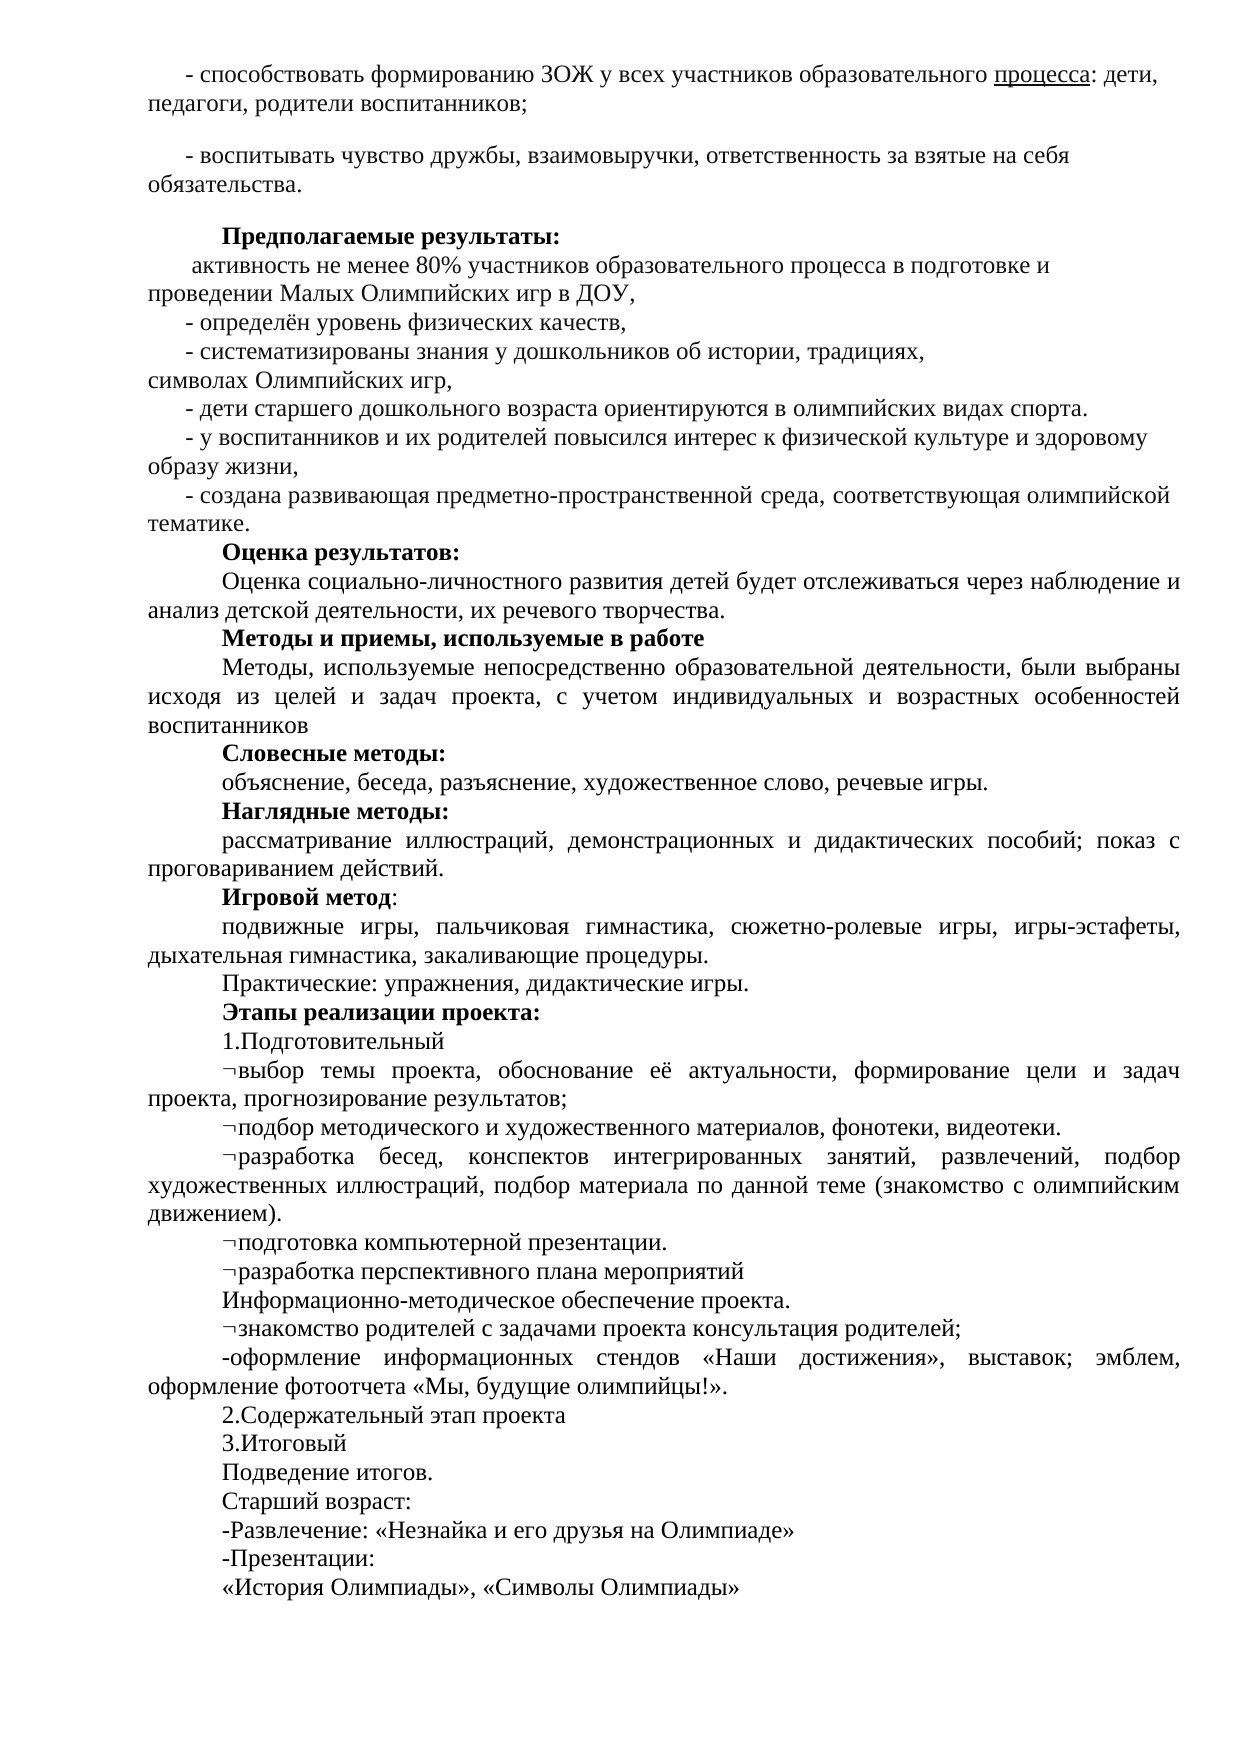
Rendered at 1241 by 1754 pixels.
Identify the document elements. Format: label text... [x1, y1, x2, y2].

text Информационно-методическое обеспечение проекта. [148, 1285, 1181, 1313]
text -оформление информационных стендов «Наши достижения», выставок; эмблем, оформление фотоотчета «Мы, будущие олимпийцы!». [148, 1342, 1181, 1400]
text - определён уровень физических качеств, [148, 307, 1181, 336]
text Игровой метод: [148, 882, 1181, 911]
text объяснение, беседа, разъяснение, художественное слово, речевые игры. [148, 767, 1181, 796]
text подбор методического и художественного материалов, фонотеки, видеотеки. [148, 1112, 1181, 1141]
text выбор темы проекта, обоснование её актуальности, формирование цели и задач проекта, прогнозирование результатов; [148, 1055, 1181, 1112]
text Этапы реализации проекта: [148, 997, 1181, 1026]
text разработка перспективного плана мероприятий [148, 1256, 1181, 1285]
text - создана развивающая предметно-пространственной среда, соответствующая олимпийской тематике. [148, 480, 1181, 537]
text - воспитывать чувство дружбы, взаимовыручки, ответственность за взятые на себя обязательства. [148, 140, 1181, 197]
text Старший возраст: [148, 1486, 1181, 1515]
text Предполагаемые результаты: [148, 221, 1181, 250]
text -Развлечение: «Незнайка и его друзья на Олимпиаде» [148, 1515, 1181, 1543]
text 3.Итоговый [148, 1428, 1181, 1457]
text Методы и приемы, используемые в работе [148, 623, 1181, 652]
text подвижные игры, пальчиковая гимнастика, сюжетно-ролевые игры, игры-эстафеты, дыхательная гимнастика, закаливающие процедуры. [148, 911, 1181, 968]
text активность не менее 80% участников образовательного процесса в подготовке и проведении Малых Олимпийских игр в ДОУ, [148, 250, 1181, 307]
text Наглядные методы: [148, 796, 1181, 825]
text Практические: упражнения, дидактические игры. [148, 968, 1181, 997]
text подготовка компьютерной презентации. [148, 1227, 1181, 1256]
text Методы, используемые непосредственно образовательной деятельности, были выбраны исходя из целей и задач проекта, с учетом индивидуальных и возрастных особенностей воспитанников [148, 652, 1181, 738]
text - систематизированы знания у дошкольников об истории, традициях, символах Олимпийских игр, [148, 336, 1181, 393]
text - дети старшего дошкольного возраста ориентируются в олимпийских видах спорта. [148, 393, 1181, 422]
text Подведение итогов. [148, 1457, 1181, 1486]
text Оценка результатов: [148, 537, 1181, 566]
text Оценка социально-личностного развития детей будет отслеживаться через наблюдение и анализ детской деятельности, их речевого творчества. [148, 566, 1181, 623]
text 2.Содержательный этап проекта [148, 1400, 1181, 1428]
text - у воспитанников и их родителей повысился интерес к физической культуре и здоровому образу жизни, [148, 422, 1181, 480]
text знакомство родителей с задачами проекта консультация родителей; [148, 1313, 1181, 1342]
text - способствовать формированию ЗОЖ у всех участников образовательного процесса: дети, педагоги, родители воспитанников; [148, 59, 1181, 117]
text 1.Подготовительный [148, 1026, 1181, 1055]
text «История Олимпиады», «Символы Олимпиады» [148, 1572, 1181, 1601]
text Словесные методы: [148, 738, 1181, 767]
text -Презентации: [148, 1543, 1181, 1572]
text разработка бесед, конспектов интегрированных занятий, развлечений, подбор художественных иллюстраций, подбор материала по данной теме (знакомство с олимпийским движением). [148, 1141, 1181, 1227]
text рассматривание иллюстраций, демонстрационных и дидактических пособий; показ с проговариванием действий. [148, 825, 1181, 882]
